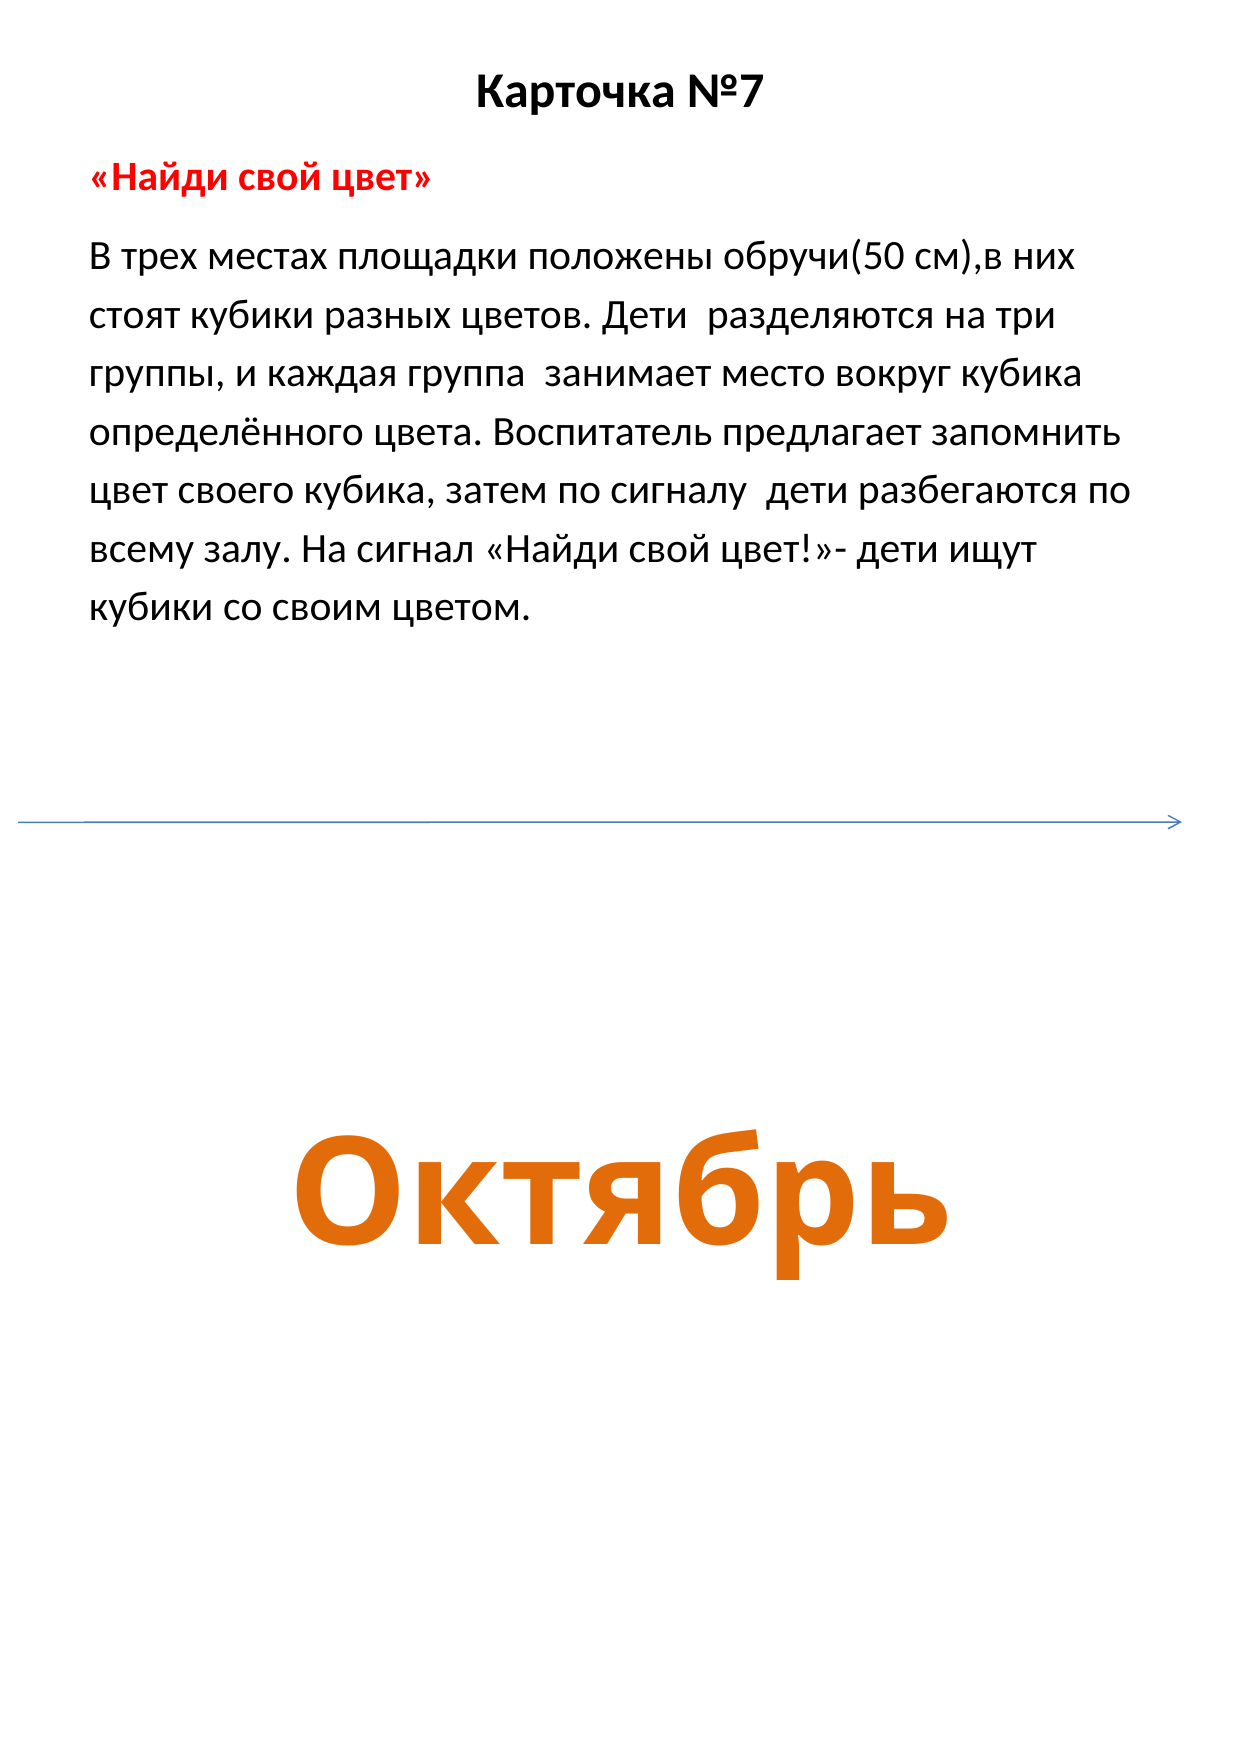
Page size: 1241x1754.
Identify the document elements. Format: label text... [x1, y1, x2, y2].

text Октябрь [89, 1084, 1152, 1288]
text В трех местах площадки положены обручи(50 см),в них стоят кубики разных цветов. Дети разделяются на три группы, и каждая группа занимает место вокруг кубика определённого цвета. Воспитатель предлагает запомнить цвет своего кубика, затем по сигналу дети разбегаются по всему залу. На сигнал «Найди свой цвет!»- дети ищут кубики со своим цветом. [89, 229, 1152, 631]
text «Найди свой цвет» [89, 150, 1152, 201]
text Карточка №7 [89, 59, 1152, 120]
